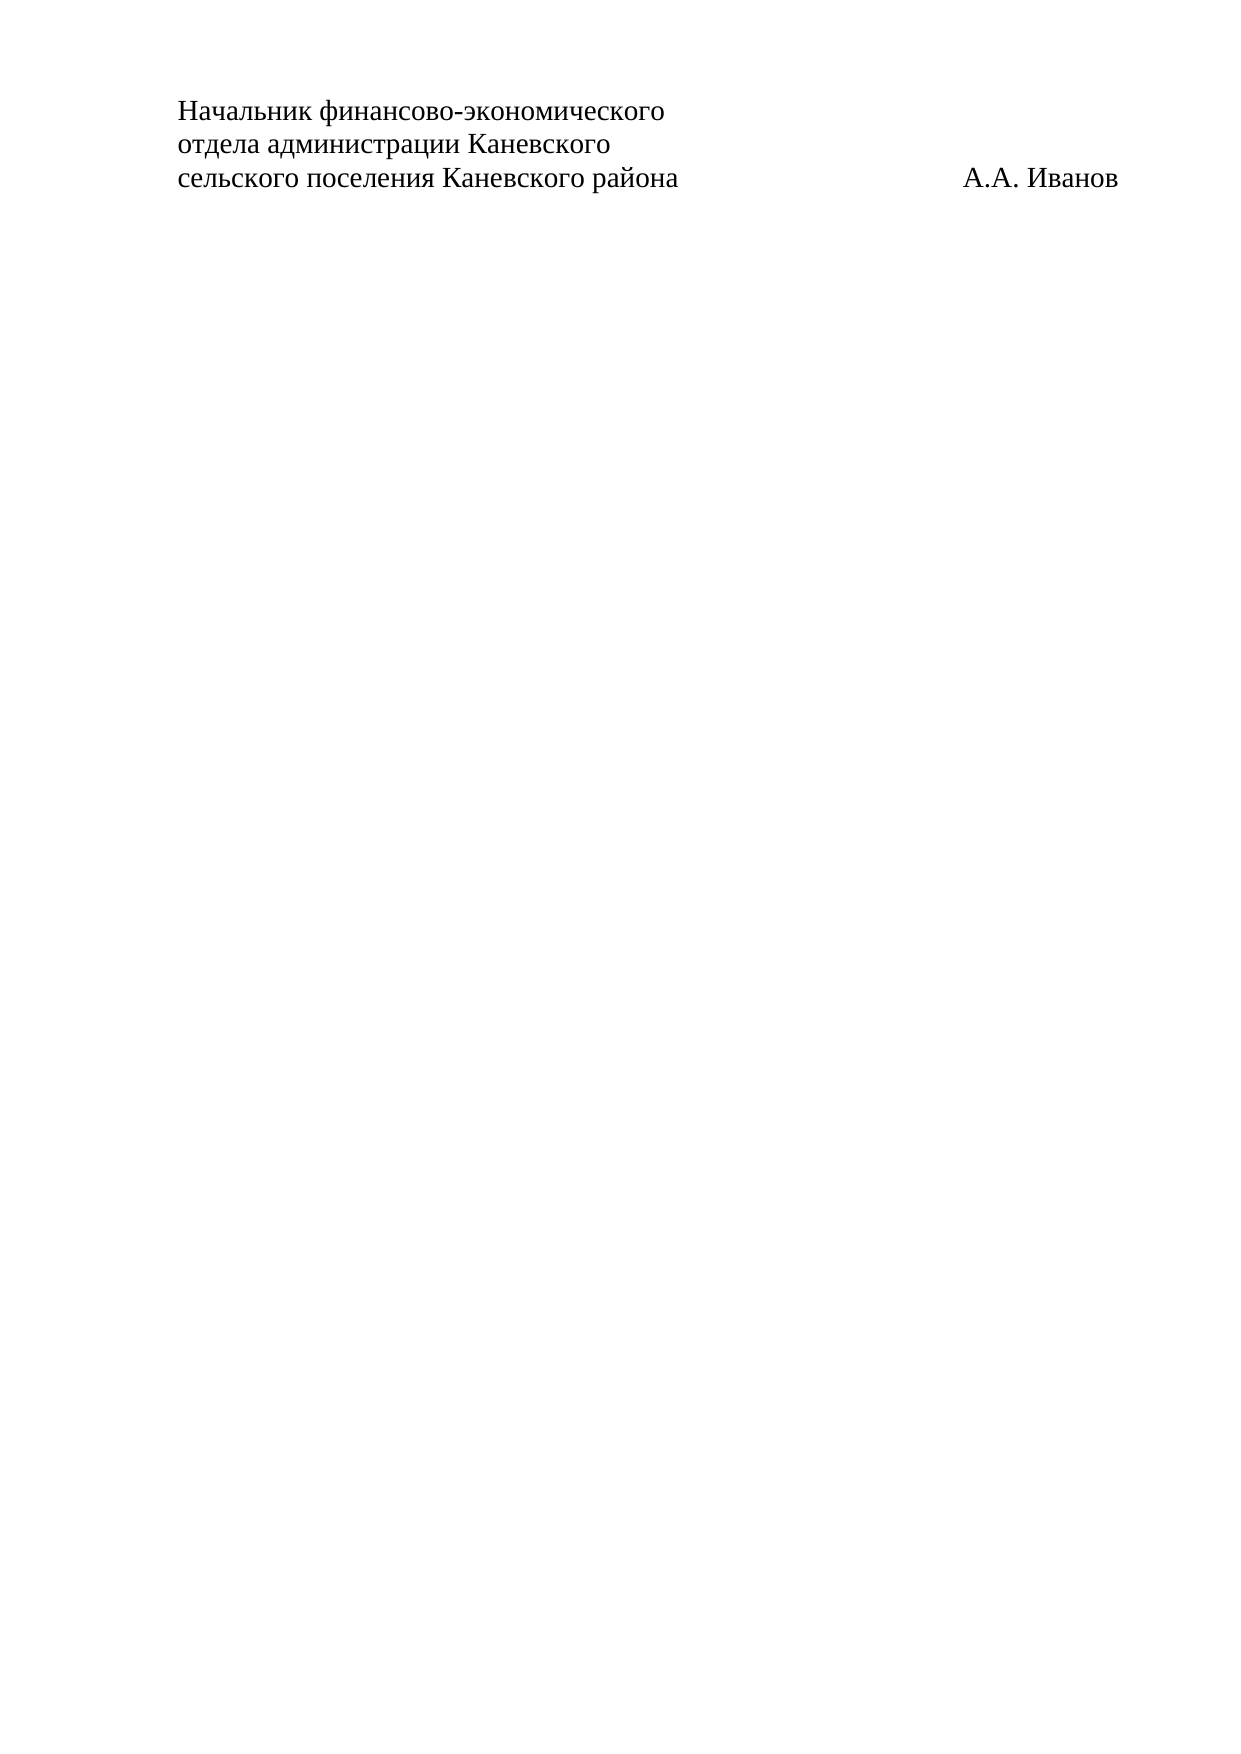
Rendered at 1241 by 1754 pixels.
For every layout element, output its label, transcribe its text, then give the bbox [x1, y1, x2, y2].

text отдела администрации Каневского [177, 126, 1152, 160]
text сельского поселения Каневского района А.А. Иванов [177, 160, 1152, 193]
text Начальник финансово-экономического [177, 93, 1152, 126]
